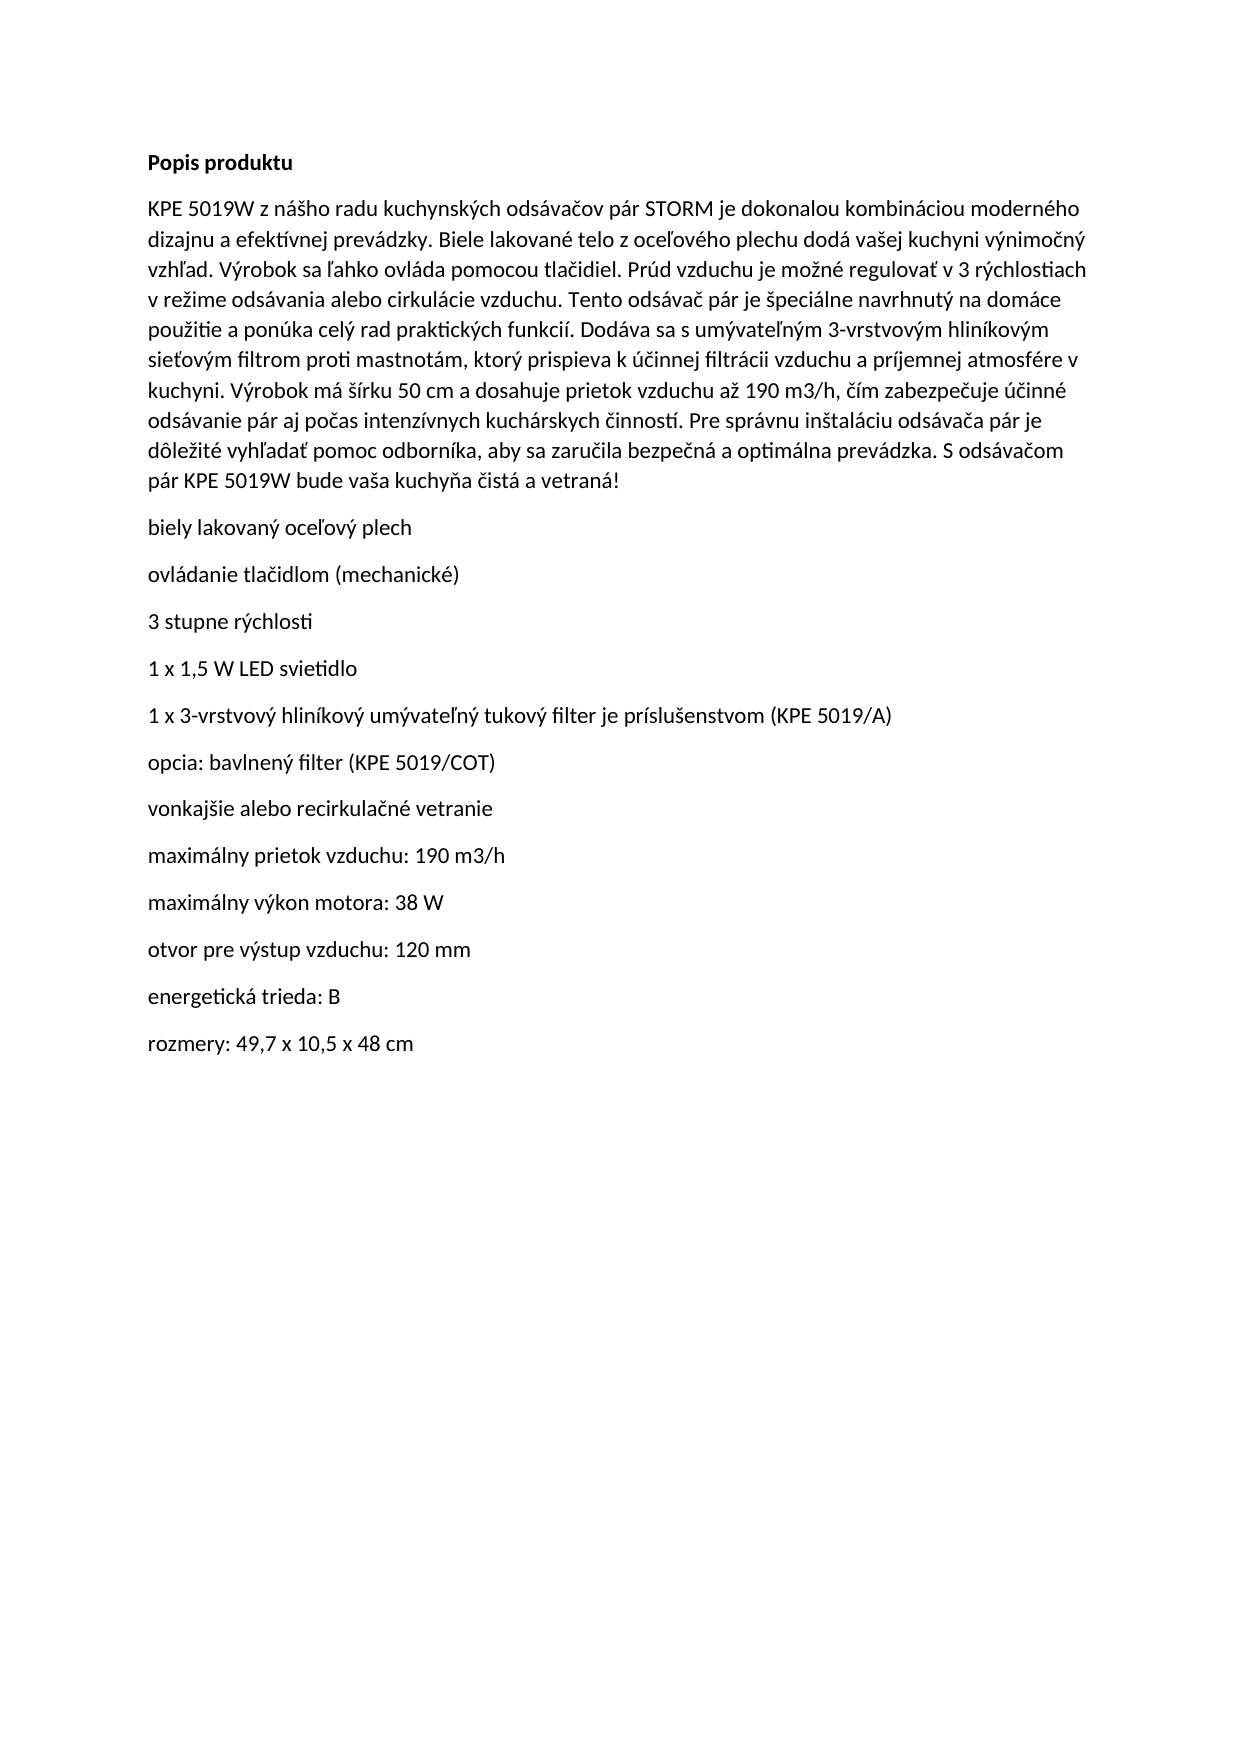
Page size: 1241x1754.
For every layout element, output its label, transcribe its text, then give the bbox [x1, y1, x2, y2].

text 3 stupne rýchlosti [148, 607, 1093, 635]
text Popis produktu [148, 148, 1093, 176]
text ovládanie tlačidlom (mechanické) [148, 560, 1093, 588]
text biely lakovaný oceľový plech [148, 513, 1093, 541]
text 1 x 1,5 W LED svietidlo [148, 654, 1093, 682]
text otvor pre výstup vzduchu: 120 mm [148, 935, 1093, 963]
text maximálny výkon motora: 38 W [148, 888, 1093, 916]
text energetická trieda: B [148, 982, 1093, 1010]
text opcia: bavlnený filter (KPE 5019/COT) [148, 748, 1093, 776]
text 1 x 3-vrstvový hliníkový umývateľný tukový filter je príslušenstvom (KPE 5019/A) [148, 701, 1093, 729]
text maximálny prietok vzduchu: 190 m3/h [148, 841, 1093, 869]
text KPE 5019W z nášho radu kuchynských odsávačov pár STORM je dokonalou kombináciou moderného dizajnu a efektívnej prevádzky. Biele lakované telo z oceľového plechu dodá vašej kuchyni výnimočný vzhľad. Výrobok sa ľahko ovláda pomocou tlačidiel. Prúd vzduchu je možné regulovať v 3 rýchlostiach v režime odsávania alebo cirkulácie vzduchu. Tento odsávač pár je špeciálne navrhnutý na domáce použitie a ponúka celý rad praktických funkcií. Dodáva sa s umývateľným 3-vrstvovým hliníkovým sieťovým filtrom proti mastnotám, ktorý prispieva k účinnej filtrácii vzduchu a príjemnej atmosfére v kuchyni. Výrobok má šírku 50 cm a dosahuje prietok vzduchu až 190 m3/h, čím zabezpečuje účinné odsávanie pár aj počas intenzívnych kuchárskych činností. Pre správnu inštaláciu odsávača pár je dôležité vyhľadať pomoc odborníka, aby sa zaručila bezpečná a optimálna prevádzka. S odsávačom pár KPE 5019W bude vaša kuchyňa čistá a vetraná! [148, 194, 1093, 494]
text vonkajšie alebo recirkulačné vetranie [148, 794, 1093, 822]
text rozmery: 49,7 x 10,5 x 48 cm [148, 1029, 1093, 1057]
